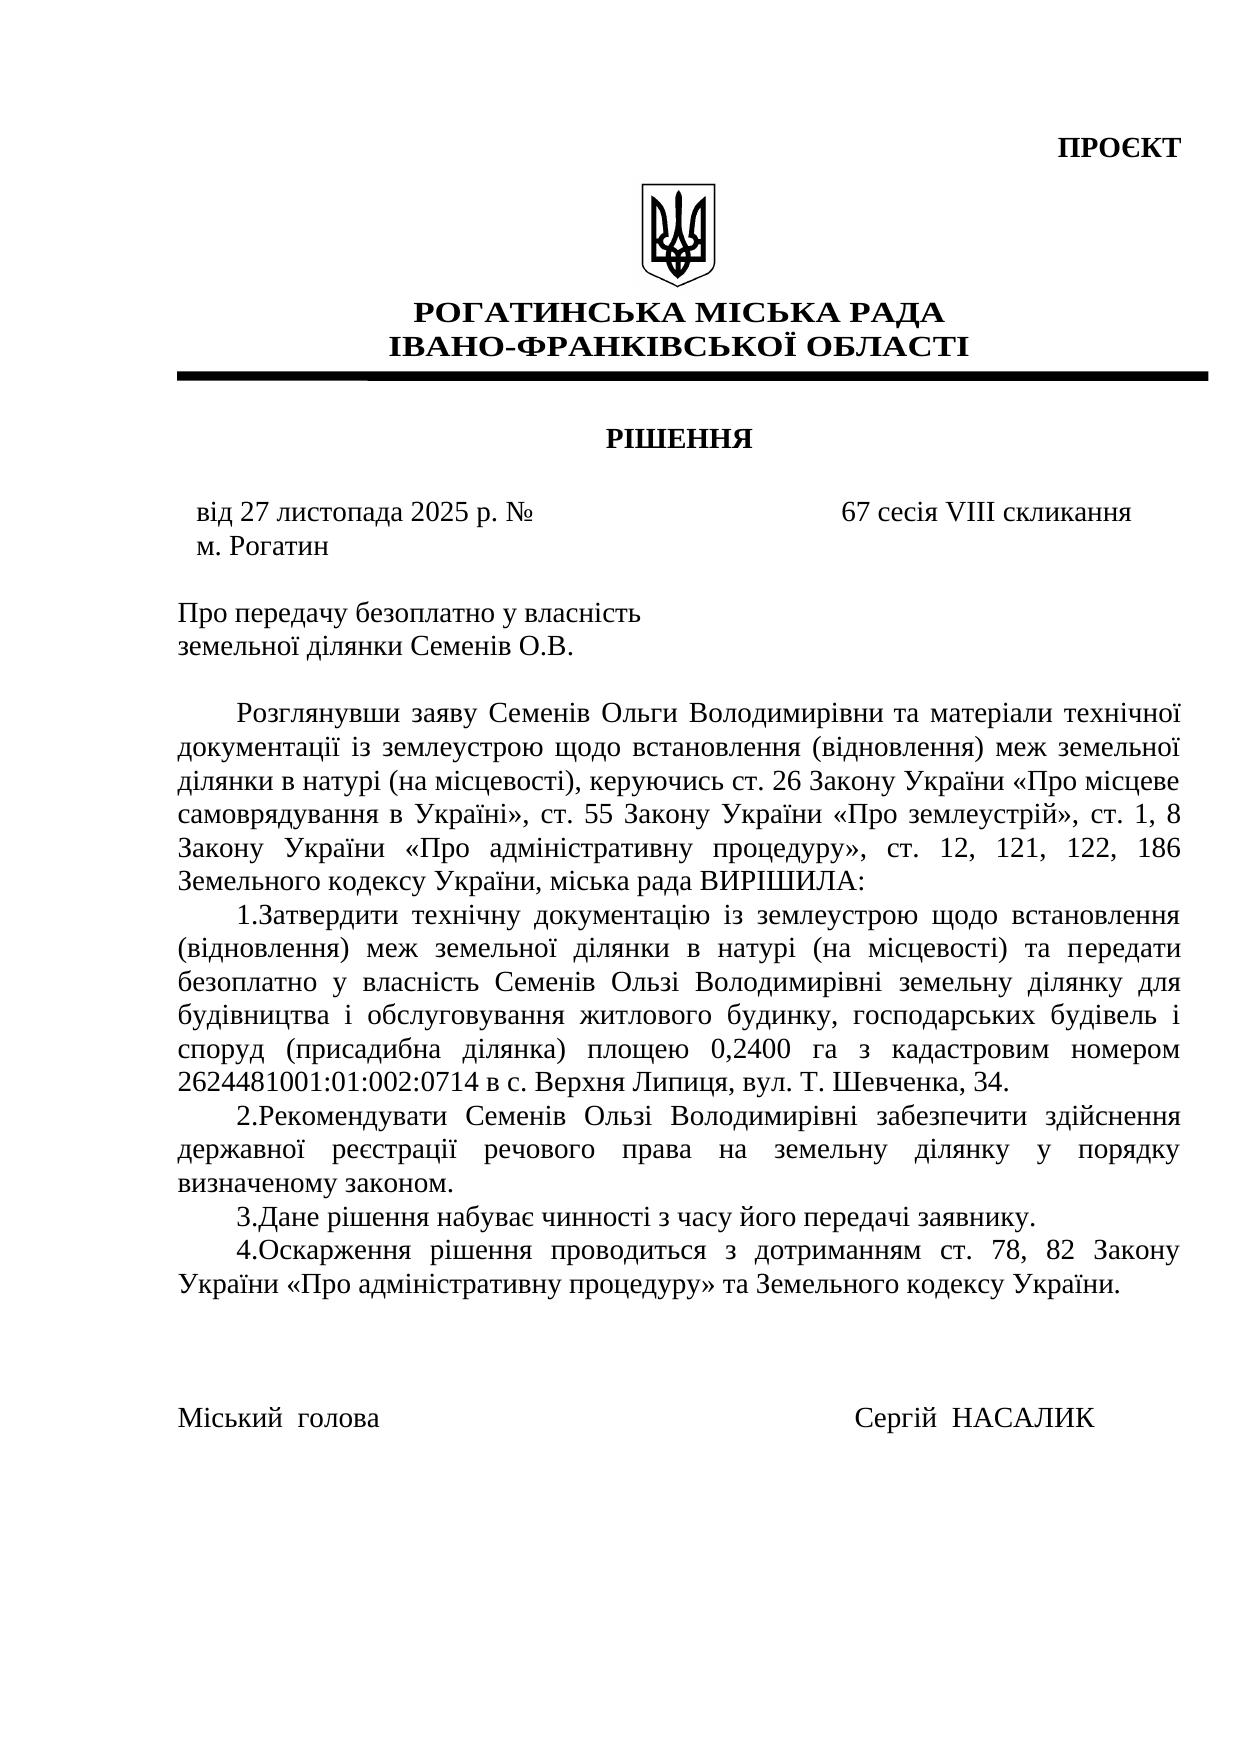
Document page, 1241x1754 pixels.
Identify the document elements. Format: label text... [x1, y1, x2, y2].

text 2.Рекомендувати Семенів Ользі Володимирівні забезпечити здійснення державної реєстрації речового права на земельну ділянку у порядку визначеному законом. [177, 1098, 1181, 1199]
text ПРОЄКТ [177, 131, 1181, 164]
text Про передачу безоплатно у власність [177, 595, 1237, 628]
text 3.Дане рішення набуває чинності з часу його передачі заявнику. [177, 1199, 1181, 1232]
text Розглянувши заяву Семенів Ольги Володимирівни та матеріали технічної документації із землеустрою щодо встановлення (відновлення) меж земельної ділянки в натурі (на місцевості), керуючись ст. 26 Закону України «Про місцеве самоврядування в Україні», ст. 55 Закону України «Про землеустрій», ст. 1, 8 Закону України «Про адміністративну процедуру», ст. 12, 121, 122, 186 Земельного кодексу України, міська рада ВИРІШИЛА: [177, 696, 1181, 897]
text 4.Оскарження рішення проводиться з дотриманням ст. 78, 82 Закону України «Про адміністративну процедуру» та Земельного кодексу України. [177, 1232, 1181, 1299]
text РІШЕННЯ [177, 421, 1181, 454]
text земельної ділянки Семенів О.В. [177, 628, 1181, 662]
text 1.Затвердити технічну документацію із землеустрою щодо встановлення (відновлення) меж земельної ділянки в натурі (на місцевості) та передати безоплатно у власність Семенів Ользі Володимирівні земельну ділянку для будівництва і обслуговування житлового будинку, господарських будівель і споруд (присадибна ділянка) площею 0,2400 га з кадастровим номером 2624481001:01:002:0714 в с. Верхня Липиця, вул. Т. Шевченка, 34. [177, 897, 1181, 1098]
text м. Рогатин [196, 528, 1237, 561]
text РОГАТИНСЬКА МІСЬКА РАДА [177, 295, 1181, 329]
text Міський голова Сергій НАСАЛИК [177, 1400, 1181, 1433]
text від 27 листопада 2025 р. № 67 сесія VIII скликання [196, 494, 1237, 528]
text ІВАНО-ФРАНКІВСЬКОЇ ОБЛАСТІ [177, 329, 1181, 362]
